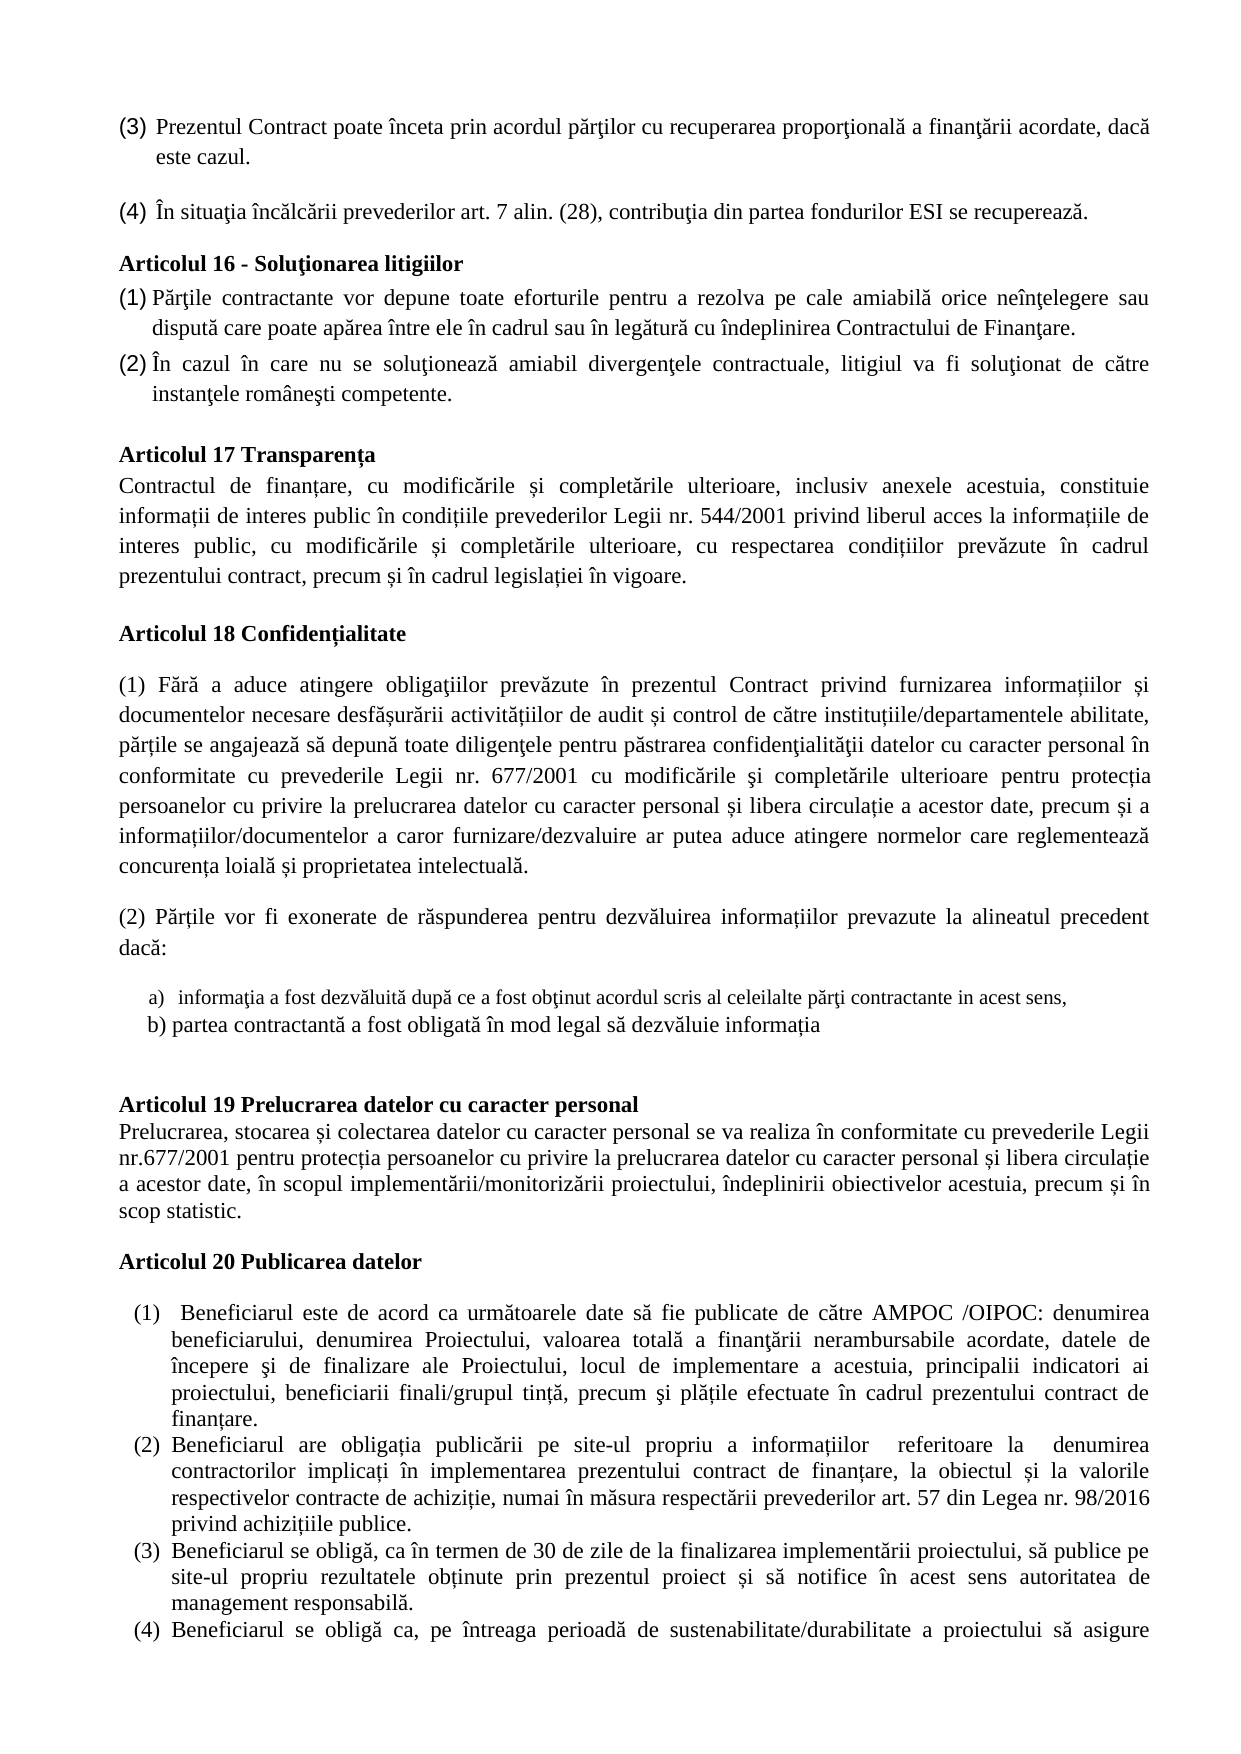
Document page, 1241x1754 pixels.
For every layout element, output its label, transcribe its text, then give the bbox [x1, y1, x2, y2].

text Articolul 16 - Soluţionarea litigiilor [119, 250, 1152, 277]
text Contractul de finanțare, cu modificările și completările ulterioare, inclusiv anexele acestuia, constituie informații de interes public în condițiile prevederilor Legii nr. 544/2001 privind liberul acces la informațiile de interes public, cu modificările și completările ulterioare, cu respectarea condițiilor prevăzute în cadrul prezentului contract, precum și în cadrul legislației în vigoare. [119, 469, 1152, 589]
text Articolul 19 Prelucrarea datelor cu caracter personal [119, 1091, 1152, 1118]
list Părţile contractante vor depune toate eforturile pentru a rezolva pe cale amiabilă orice neînţelegere sau dispută care poate apărea între ele în cadrul sau în legătură cu îndeplinirea Contractului de Finanţare. [119, 282, 1152, 342]
list În situaţia încălcării prevederilor art. 7 alin. (28), contribuţia din partea fondurilor ESI se recuperează. [119, 195, 1152, 225]
list Beneficiarul are obligația publicării pe site-ul propriu a informațiilor referitoare la denumirea contractorilor implicați în implementarea prezentului contract de finanțare, la obiectul și la valorile respectivelor contracte de achiziție, numai în măsura respectării prevederilor art. 57 din Legea nr. 98/2016 privind achizițiile publice. [133, 1431, 1152, 1537]
text Prelucrarea, stocarea și colectarea datelor cu caracter personal se va realiza în conformitate cu prevederile Legii nr.677/2001 pentru protecția persoanelor cu privire la prelucrarea datelor cu caracter personal și libera circulație a acestor date, în scopul implementării/monitorizării proiectului, îndeplinirii obiectivelor acestuia, precum și în scop statistic. [119, 1118, 1152, 1223]
list În cazul în care nu se soluţionează amiabil divergenţele contractuale, litigiul va fi soluţionat de către instanţele româneşti competente. [119, 347, 1152, 407]
list Beneficiarul se obligă, ca în termen de 30 de zile de la finalizarea implementării proiectului, să publice pe site-ul propriu rezultatele obținute prin prezentul proiect și să notifice în acest sens autoritatea de management responsabilă. [133, 1537, 1152, 1616]
text (1) Fără a aduce atingere obligaţiilor prevăzute în prezentul Contract privind furnizarea informațiilor și documentelor necesare desfășurării activitățiilor de audit și control de către instituțiile/departamentele abilitate, părțile se angajează să depună toate diligenţele pentru păstrarea confidenţialităţii datelor cu caracter personal în conformitate cu prevederile Legii nr. 677/2001 cu modificările şi completările ulterioare pentru protecția persoanelor cu privire la prelucrarea datelor cu caracter personal și libera circulație a acestor date, precum și a informațiilor/documentelor a caror furnizare/dezvaluire ar putea aduce atingere normelor care reglementează concurența loială și proprietatea intelectuală. [119, 671, 1152, 879]
text b) partea contractantă a fost obligată în mod legal să dezvăluie informația [119, 1009, 1152, 1039]
text (2) Părțile vor fi exonerate de răspunderea pentru dezvăluirea informațiilor prevazute la alineatul precedent dacă: [119, 903, 1152, 960]
text Articolul 17 Transparența [119, 438, 1152, 468]
text Articolul 18 Confidențialitate [119, 620, 1152, 646]
list Beneficiarul este de acord ca următoarele date să fie publicate de către AMPOC /OIPOC: denumirea beneficiarului, denumirea Proiectului, valoarea totală a finanţării nerambursabile acordate, datele de începere şi de finalizare ale Proiectului, locul de implementare a acestuia, principalii indicatori ai proiectului, beneficiarii finali/grupul tință, precum şi plățile efectuate în cadrul prezentului contract de finanțare. [133, 1299, 1152, 1431]
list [133, 1616, 1152, 1642]
list Prezentul Contract poate înceta prin acordul părţilor cu recuperarea proporţională a finanţării acordate, dacă este cazul. [119, 110, 1152, 170]
text Articolul 20 Publicarea datelor [119, 1249, 1152, 1274]
list informaţia a fost dezvăluită după ce a fost obţinut acordul scris al celeilalte părţi contractante in acest sens, [148, 984, 1137, 1009]
